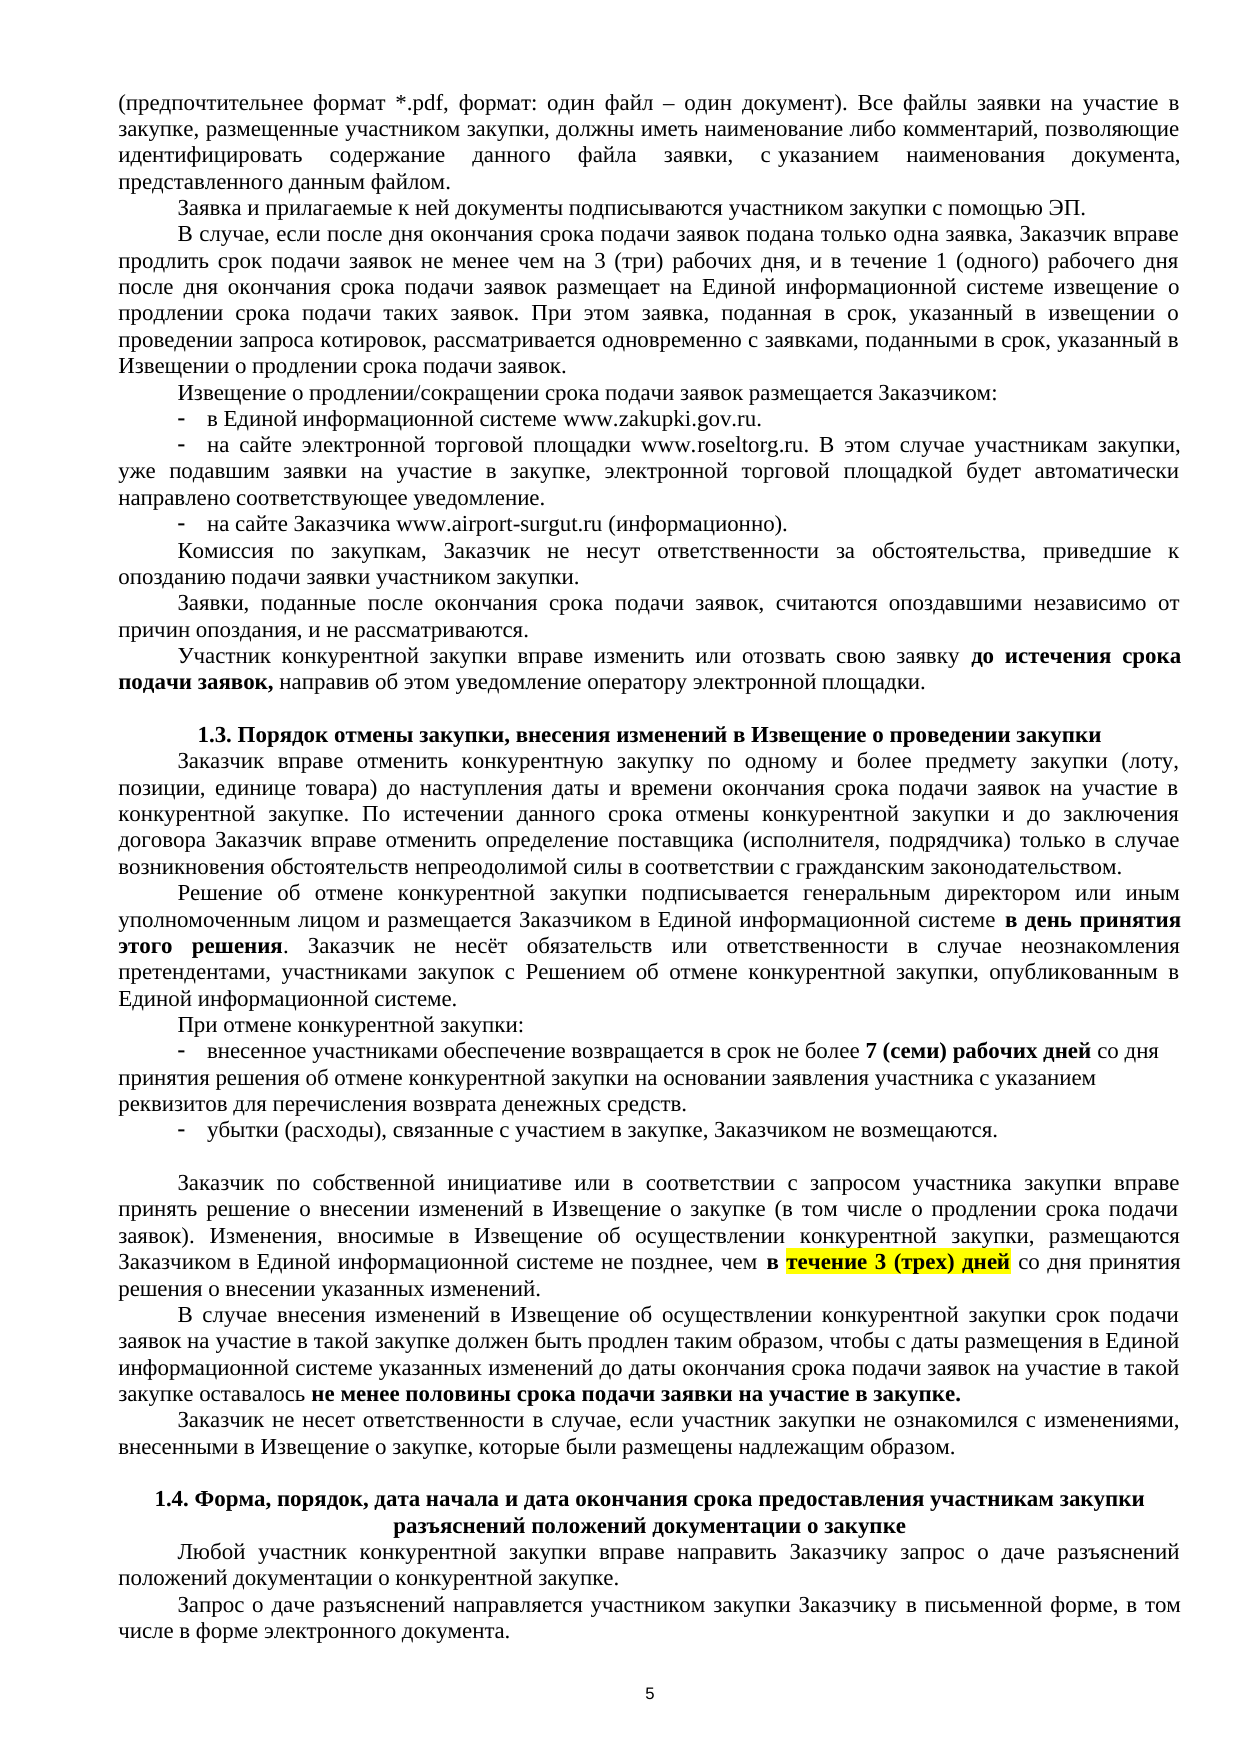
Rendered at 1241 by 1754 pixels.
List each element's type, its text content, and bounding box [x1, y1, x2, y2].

text Заявки, поданные после окончания срока подачи заявок, считаются опоздавшими независимо от причин опоздания, и не рассматриваются. [118, 589, 1181, 642]
list на сайте электронной торговой площадки www.roseltorg.ru. В этом случае участникам закупки, уже подавшим заявки на участие в закупке, электронной торговой площадкой будет автоматически направлено соответствующее уведомление. [118, 431, 1181, 510]
text Любой участник конкурентной закупки вправе направить Заказчику запрос о даче разъяснений положений документации о конкурентной закупке. [118, 1538, 1181, 1591]
text Участник конкурентной закупки вправе изменить или отозвать свою заявку до истечения срока подачи заявок, направив об этом уведомление оператору электронной площадки. [118, 642, 1181, 695]
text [118, 89, 1181, 194]
text Запрос о даче разъяснений направляется участником закупки Заказчику в письменной форме, в том числе в форме электронного документа. [118, 1591, 1181, 1643]
list убытки (расходы), связанные с участием в закупке, Заказчиком не возмещаются. [118, 1116, 1181, 1143]
text Заказчик не несет ответственности в случае, если участник закупки не ознакомился с изменениями, внесенными в Извещение о закупке, которые были размещены надлежащим образом. [118, 1406, 1181, 1459]
text Заявка и прилагаемые к ней документы подписываются участником закупки с помощью ЭП. [118, 194, 1181, 220]
text Заказчик вправе отменить конкурентную закупку по одному и более предмету закупки (лоту, позиции, единице товара) до наступления даты и времени окончания срока подачи заявок на участие в конкурентной закупке. По истечении данного срока отмены конкурентной закупки и до заключения договора Заказчик вправе отменить определение поставщика (исполнителя, подрядчика) только в случае возникновения обстоятельств непреодолимой силы в соответствии с гражданским законодательством. [118, 747, 1181, 879]
text При отмене конкурентной закупки: [118, 1011, 1181, 1037]
text В случае внесения изменений в Извещение об осуществлении конкурентной закупки срок подачи заявок на участие в такой закупке должен быть продлен таким образом, чтобы с даты размещения в Единой информационной системе указанных изменений до даты окончания срока подачи заявок на участие в такой закупке оставалось не менее половины срока подачи заявки на участие в закупке. [118, 1301, 1181, 1406]
text 1.4. Форма, порядок, дата начала и дата окончания срока предоставления участникам закупки разъяснений положений документации о закупке [118, 1485, 1181, 1538]
text В случае, если после дня окончания срока подачи заявок подана только одна заявка, Заказчик вправе продлить срок подачи заявок не менее чем на 3 (три) рабочих дня, и в течение 1 (одного) рабочего дня после дня окончания срока подачи заявок размещает на Единой информационной системе извещение о продлении срока подачи таких заявок. При этом заявка, поданная в срок, указанный в извещении о проведении запроса котировок, рассматривается одновременно с заявками, поданными в срок, указанный в Извещении о продлении срока подачи заявок. [118, 220, 1181, 378]
list в Единой информационной системе www.zakupki.gov.ru. [118, 405, 1181, 431]
text Извещение о продлении/сокращении срока подачи заявок размещается Заказчиком: [118, 378, 1181, 405]
text Заказчик по собственной инициативе или в соответствии с запросом участника закупки вправе принять решение о внесении изменений в Извещение о закупке (в том числе о продлении срока подачи заявок). Изменения, вносимые в Извещение об осуществлении конкурентной закупки, размещаются Заказчиком в Единой информационной системе не позднее, чем в течение 3 (трех) дней со дня принятия решения о внесении указанных изменений. [118, 1169, 1181, 1301]
list внесенное участниками обеспечение возвращается в срок не более 7 (семи) рабочих дней со дня принятия решения об отмене конкурентной закупки на основании заявления участника с указанием реквизитов для перечисления возврата денежных средств. [118, 1037, 1181, 1116]
list на сайте Заказчика www.airport-surgut.ru (информационно). [118, 510, 1181, 537]
text Решение об отмене конкурентной закупки подписывается генеральным директором или иным уполномоченным лицом и размещается Заказчиком в Единой информационной системе в день принятия этого решения. Заказчик не несёт обязательств или ответственности в случае неознакомления претендентами, участниками закупок с Решением об отмене конкурентной закупки, опубликованным в Единой информационной системе. [118, 879, 1181, 1011]
text 1.3. Порядок отмены закупки, внесения изменений в Извещение о проведении закупки [118, 721, 1181, 747]
text Комиссия по закупкам, Заказчик не несут ответственности за обстоятельства, приведшие к опозданию подачи заявки участником закупки. [118, 537, 1181, 589]
